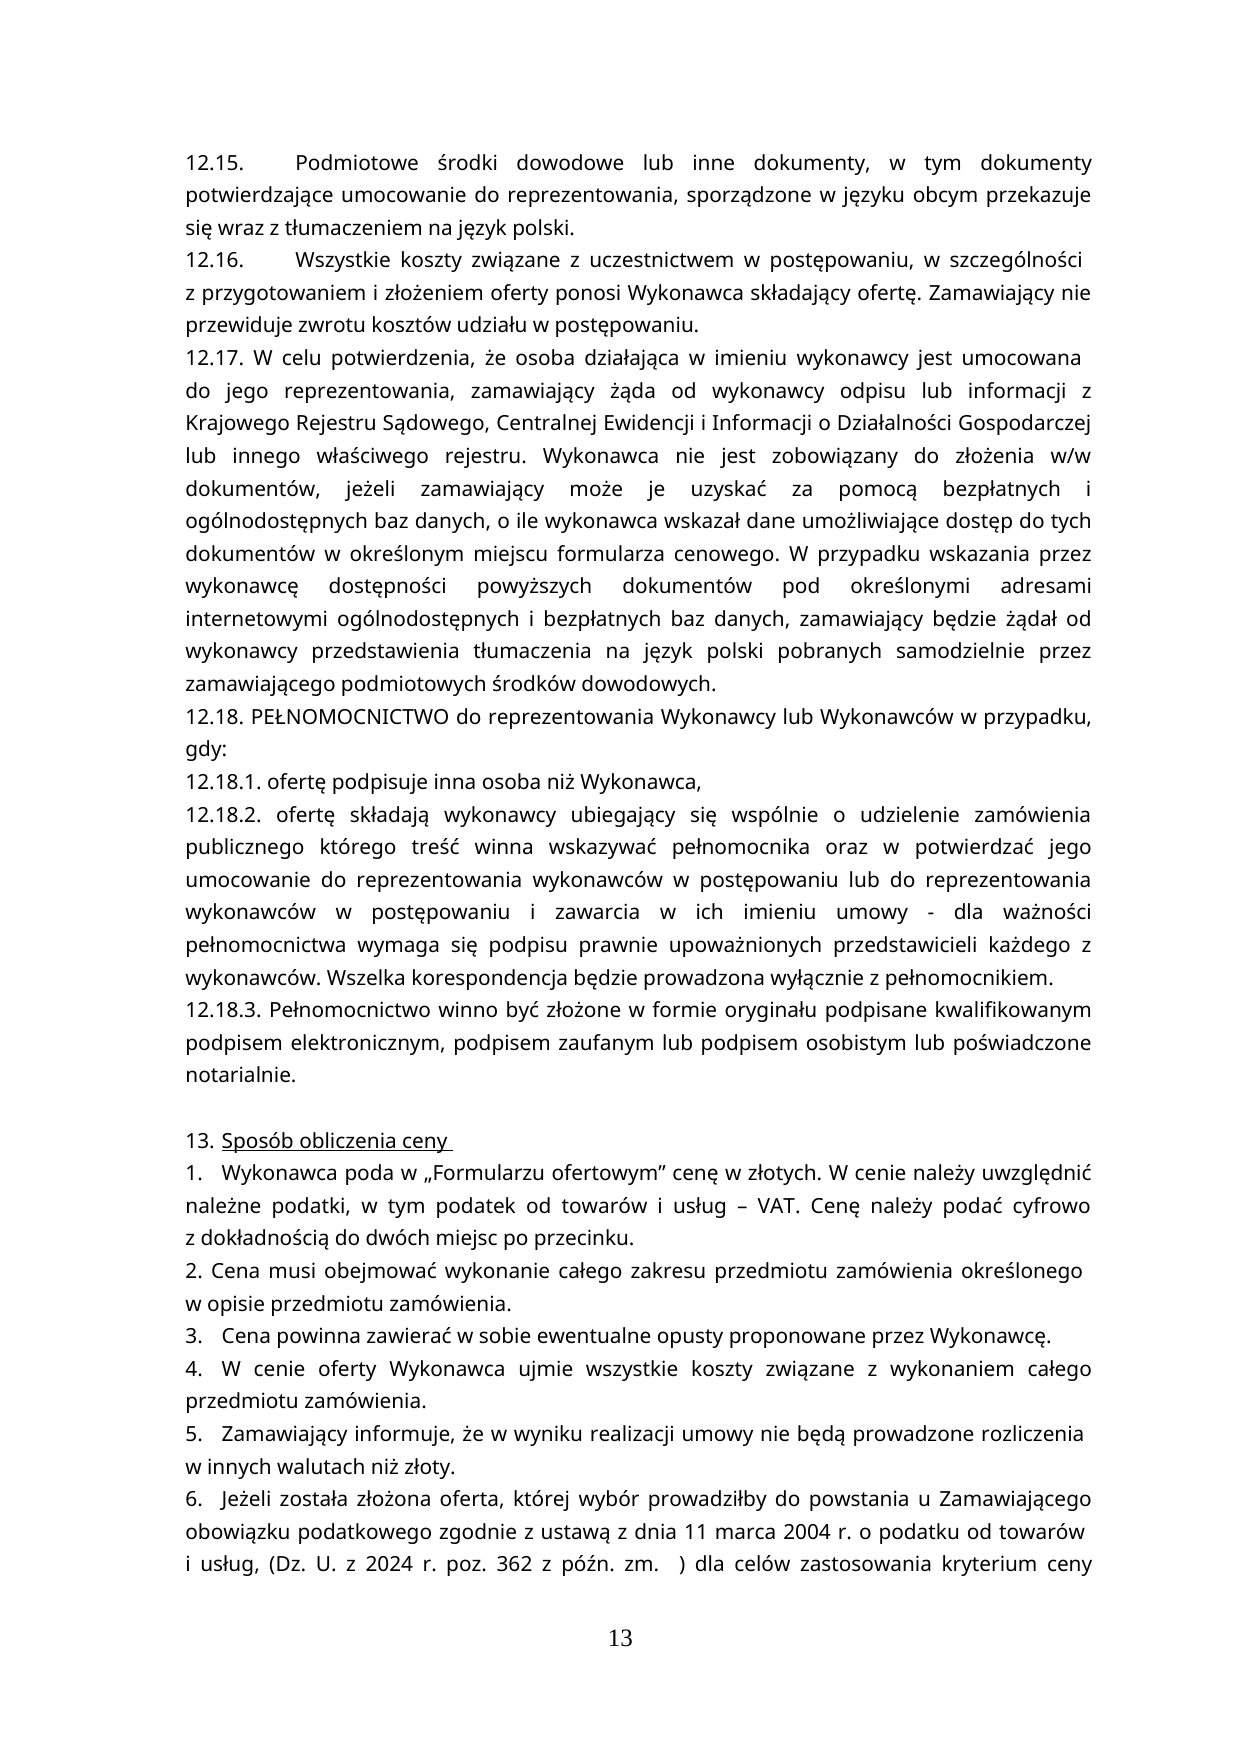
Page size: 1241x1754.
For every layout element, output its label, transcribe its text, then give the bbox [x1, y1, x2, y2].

text 12.18.2. ofertę składają wykonawcy ubiegający się wspólnie o udzielenie zamówienia publicznego którego treść winna wskazywać pełnomocnika oraz w potwierdzać jego umocowanie do reprezentowania wykonawców w postępowaniu lub do reprezentowania wykonawców w postępowaniu i zawarcia w ich imieniu umowy - dla ważności pełnomocnictwa wymaga się podpisu prawnie upoważnionych przedstawicieli każdego z wykonawców. Wszelka korespondencja będzie prowadzona wyłącznie z pełnomocnikiem. [185, 800, 1093, 991]
text 12.17. W celu potwierdzenia, że osoba działająca w imieniu wykonawcy jest umocowana do jego reprezentowania, zamawiający żąda od wykonawcy odpisu lub informacji z Krajowego Rejestru Sądowego, Centralnej Ewidencji i Informacji o Działalności Gospodarczej lub innego właściwego rejestru. Wykonawca nie jest zobowiązany do złożenia w/w dokumentów, jeżeli zamawiający może je uzyskać za pomocą bezpłatnych i ogólnodostępnych baz danych, o ile wykonawca wskazał dane umożliwiające dostęp do tych dokumentów w określonym miejscu formularza cenowego. W przypadku wskazania przez wykonawcę dostępności powyższych dokumentów pod określonymi adresami internetowymi ogólnodostępnych i bezpłatnych baz danych, zamawiający będzie żądał od wykonawcy przedstawienia tłumaczenia na język polski pobranych samodzielnie przez zamawiającego podmiotowych środków dowodowych. [185, 343, 1093, 698]
text 3. Cena powinna zawierać w sobie ewentualne opusty proponowane przez Wykonawcę. [185, 1321, 1093, 1350]
text 4. W cenie oferty Wykonawca ujmie wszystkie koszty związane z wykonaniem całego przedmiotu zamówienia. [185, 1354, 1093, 1415]
text 12.18.1. ofertę podpisuje inna osoba niż Wykonawca, [185, 767, 1093, 796]
text 12.18. PEŁNOMOCNICTWO do reprezentowania Wykonawcy lub Wykonawców w przypadku, gdy: [185, 702, 1093, 763]
text 1. Wykonawca poda w „Formularzu ofertowym” cenę w złotych. W cenie należy uwzględnić należne podatki, w tym podatek od towarów i usług – VAT. Cenę należy podać cyfrowo z dokładnością do dwóch miejsc po przecinku. [185, 1158, 1093, 1252]
text 12.16. Wszystkie koszty związane z uczestnictwem w postępowaniu, w szczególności z przygotowaniem i złożeniem oferty ponosi Wykonawca składający ofertę. Zamawiający nie przewiduje zwrotu kosztów udziału w postępowaniu. [185, 245, 1093, 339]
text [185, 1484, 1093, 1578]
text 12.15. Podmiotowe środki dowodowe lub inne dokumenty, w tym dokumenty potwierdzające umocowanie do reprezentowania, sporządzone w języku obcym przekazuje się wraz z tłumaczeniem na język polski. [185, 148, 1093, 241]
text 13. Sposób obliczenia ceny [185, 1126, 1093, 1154]
text 2. Cena musi obejmować wykonanie całego zakresu przedmiotu zamówienia określonego w opisie przedmiotu zamówienia. [185, 1256, 1093, 1317]
text 12.18.3. Pełnomocnictwo winno być złożone w formie oryginału podpisane kwalifikowanym podpisem elektronicznym, podpisem zaufanym lub podpisem osobistym lub poświadczone notarialnie. [185, 995, 1093, 1089]
text 5. Zamawiający informuje, że w wyniku realizacji umowy nie będą prowadzone rozliczenia w innych walutach niż złoty. [185, 1419, 1093, 1480]
